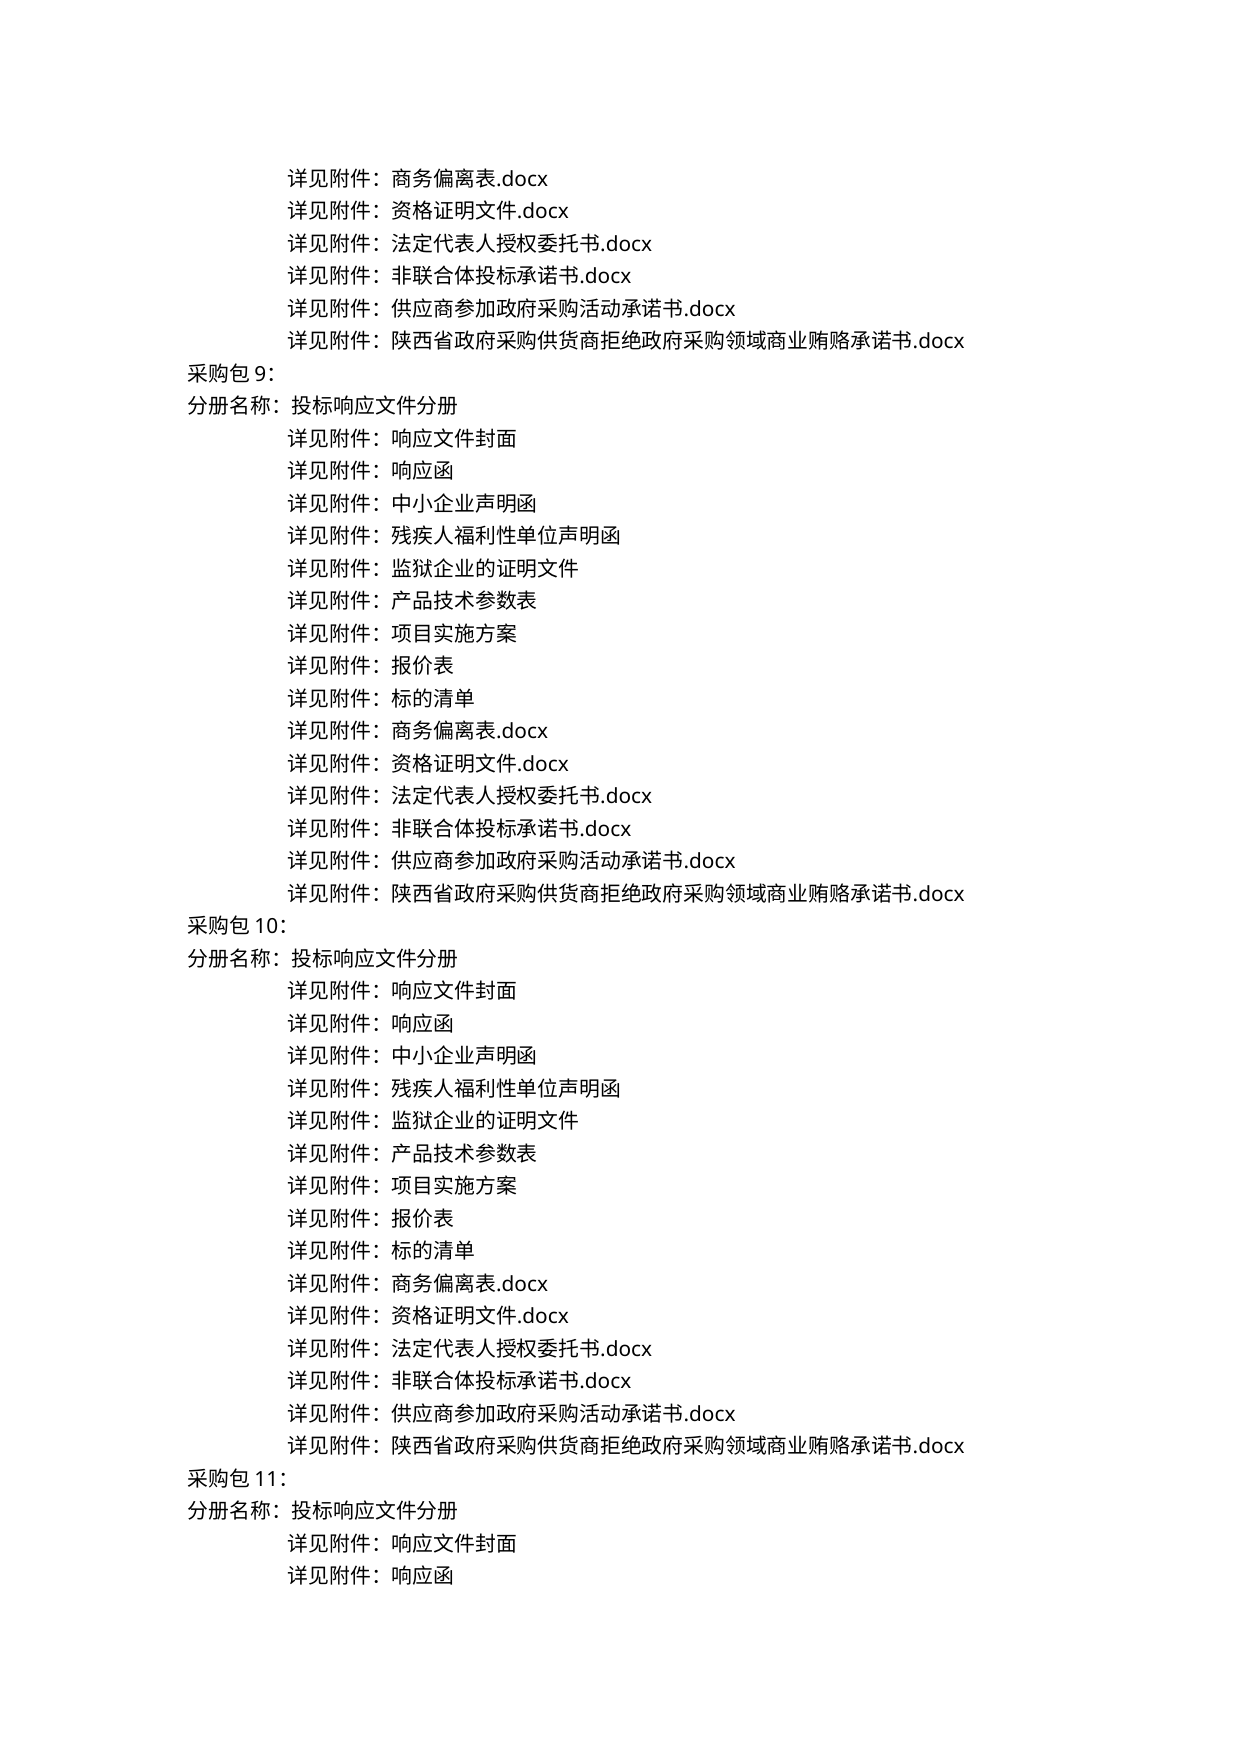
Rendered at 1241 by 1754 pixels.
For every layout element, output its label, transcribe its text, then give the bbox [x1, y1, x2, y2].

text 采购包10： [187, 909, 1053, 942]
text 详见附件：项目实施方案 [187, 617, 1053, 649]
text 采购包9： [187, 357, 1053, 389]
text 详见附件：响应函 [187, 1559, 1053, 1592]
text 采购包11： [187, 1462, 1053, 1494]
text 详见附件：法定代表人授权委托书.docx [187, 779, 1053, 812]
text 详见附件：响应文件封面 [187, 1527, 1053, 1559]
text 详见附件：法定代表人授权委托书.docx [187, 227, 1053, 259]
text 详见附件：残疾人福利性单位声明函 [187, 519, 1053, 552]
text 详见附件：陕西省政府采购供货商拒绝政府采购领域商业贿赂承诺书.docx [187, 877, 1053, 909]
text 详见附件：标的清单 [187, 1234, 1053, 1267]
text 详见附件：资格证明文件.docx [187, 1299, 1053, 1332]
text 详见附件：非联合体投标承诺书.docx [187, 259, 1053, 292]
text 详见附件：响应文件封面 [187, 974, 1053, 1007]
text 详见附件：报价表 [187, 649, 1053, 682]
text 详见附件：产品技术参数表 [187, 1137, 1053, 1169]
text 详见附件：资格证明文件.docx [187, 194, 1053, 227]
text 详见附件：中小企业声明函 [187, 487, 1053, 519]
text 详见附件：残疾人福利性单位声明函 [187, 1072, 1053, 1104]
text 详见附件：监狱企业的证明文件 [187, 552, 1053, 584]
text 详见附件：供应商参加政府采购活动承诺书.docx [187, 1397, 1053, 1429]
text 详见附件：标的清单 [187, 682, 1053, 714]
text 详见附件：商务偏离表.docx [187, 162, 1053, 194]
text 详见附件：商务偏离表.docx [187, 1267, 1053, 1299]
text 详见附件：供应商参加政府采购活动承诺书.docx [187, 292, 1053, 324]
text 详见附件：监狱企业的证明文件 [187, 1104, 1053, 1137]
text 详见附件：项目实施方案 [187, 1169, 1053, 1202]
text 详见附件：响应函 [187, 454, 1053, 487]
text 详见附件：陕西省政府采购供货商拒绝政府采购领域商业贿赂承诺书.docx [187, 324, 1053, 357]
text 详见附件：响应函 [187, 1007, 1053, 1039]
text 详见附件：中小企业声明函 [187, 1039, 1053, 1072]
text 详见附件：非联合体投标承诺书.docx [187, 812, 1053, 844]
text 详见附件：响应文件封面 [187, 422, 1053, 454]
text 详见附件：法定代表人授权委托书.docx [187, 1332, 1053, 1364]
text 详见附件：非联合体投标承诺书.docx [187, 1364, 1053, 1397]
text 详见附件：资格证明文件.docx [187, 747, 1053, 779]
text 详见附件：报价表 [187, 1202, 1053, 1234]
text 分册名称：投标响应文件分册 [187, 389, 1053, 422]
text 详见附件：商务偏离表.docx [187, 714, 1053, 747]
text 详见附件：供应商参加政府采购活动承诺书.docx [187, 844, 1053, 877]
text 分册名称：投标响应文件分册 [187, 1494, 1053, 1527]
text 详见附件：产品技术参数表 [187, 584, 1053, 617]
text 分册名称：投标响应文件分册 [187, 942, 1053, 974]
text 详见附件：陕西省政府采购供货商拒绝政府采购领域商业贿赂承诺书.docx [187, 1429, 1053, 1462]
